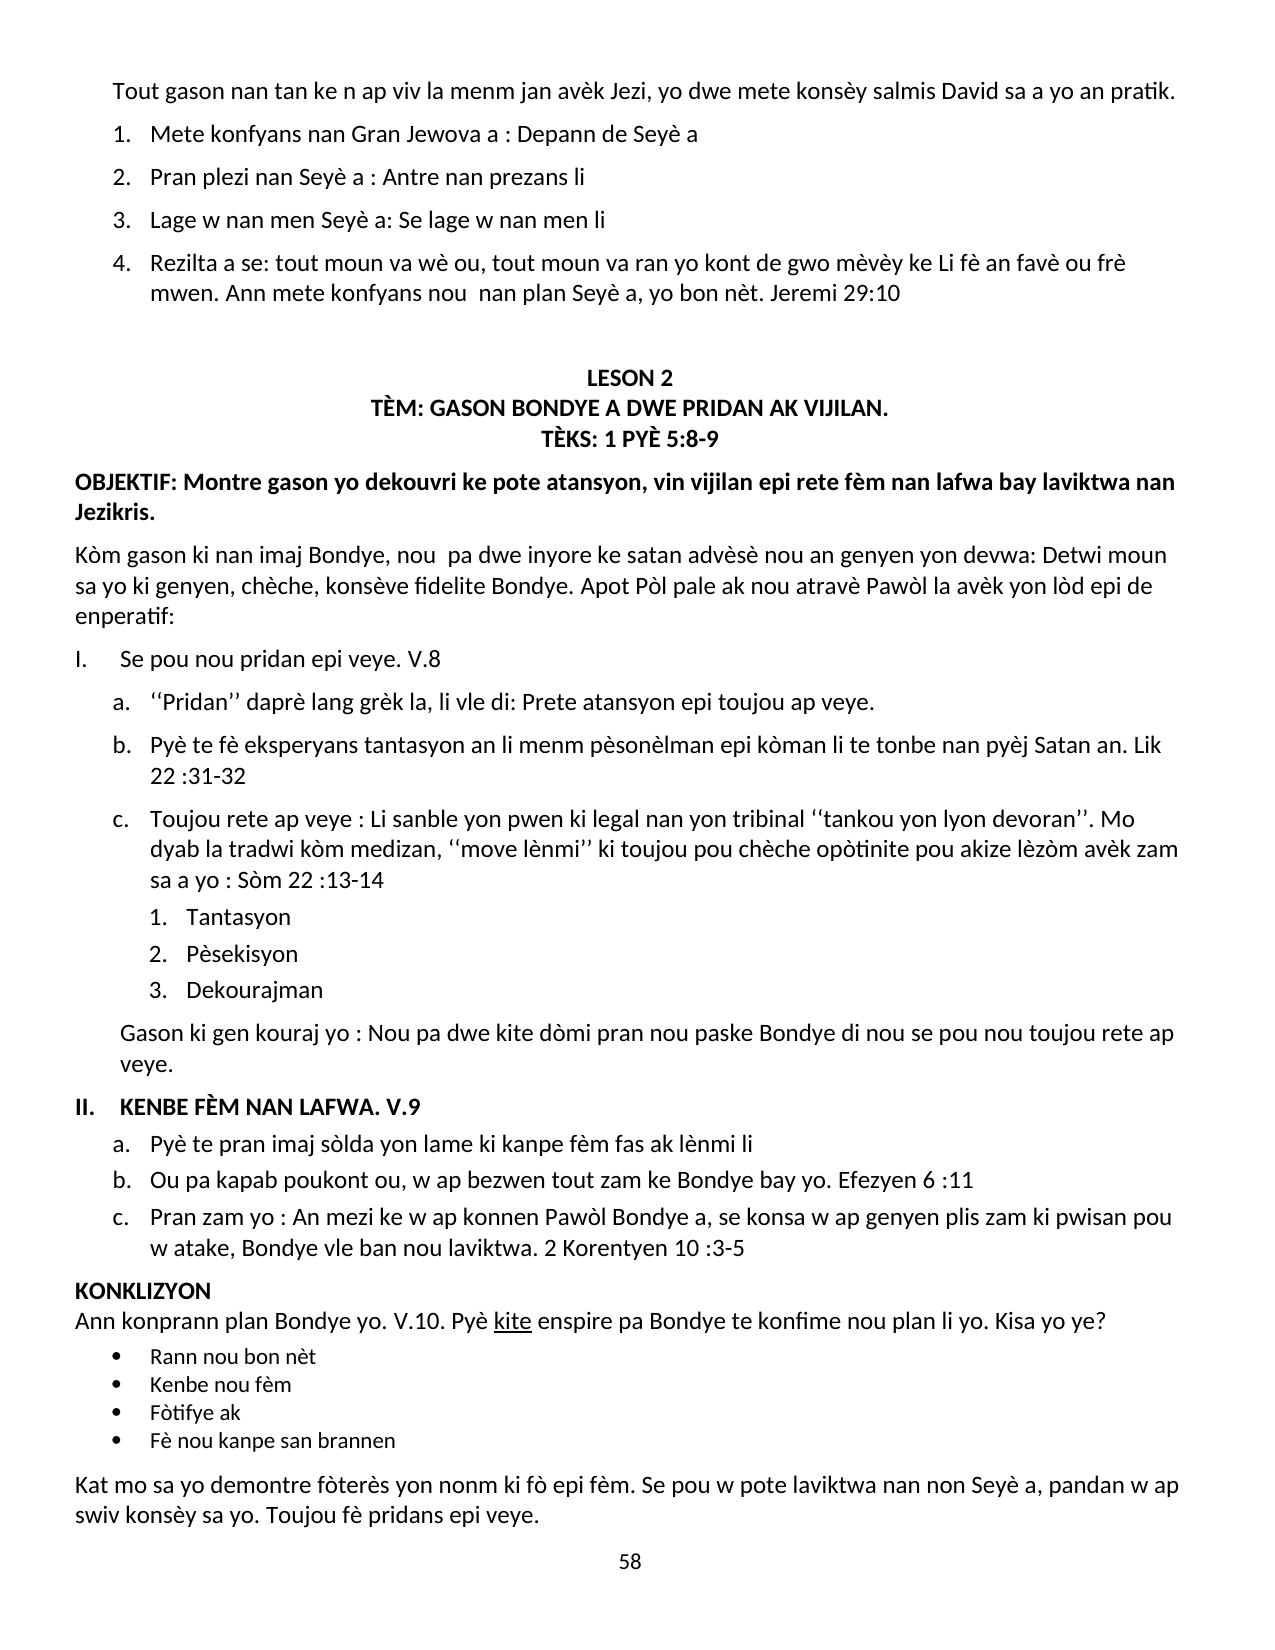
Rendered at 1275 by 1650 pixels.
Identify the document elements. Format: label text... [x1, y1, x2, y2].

text OBJEKTIF: Montre gason yo dekouvri ke pote atansyon, vin vijilan epi rete fèm nan lafwa bay laviktwa nan Jezikris. [75, 466, 1185, 527]
list Pyè te pran imaj sòlda yon lame ki kanpe fèm fas ak lènmi li [112, 1128, 1185, 1158]
list Lage w nan men Seyè a: Se lage w nan men li [112, 204, 1185, 234]
text Kat mo sa yo demontre fòterès yon nonm ki fò epi fèm. Se pou w pote laviktwa nan non Seyè a, pandan w ap swiv konsèy sa yo. Toujou fè pridans epi veye. [75, 1469, 1185, 1530]
list Pèsekisyon [149, 938, 1185, 968]
list Fòtifye ak [112, 1398, 1185, 1426]
text KONKLIZYON Ann konprann plan Bondye yo. V.10. Pyè kite enspire pa Bondye te konfime nou plan li yo. Kisa yo ye? [75, 1275, 1185, 1336]
list Kenbe nou fèm [112, 1370, 1185, 1398]
text Tout gason nan tan ke n ap viv la menm jan avèk Jezi, yo dwe mete konsèy salmis David sa a yo an pratik. [112, 75, 1185, 106]
list Dekourajman [149, 974, 1185, 1005]
list ‘‘Pridan’’ daprè lang grèk la, li vle di: Prete atansyon epi toujou ap veye. [112, 687, 1185, 717]
text Gason ki gen kouraj yo : Nou pa dwe kite dòmi pran nou paske Bondye di nou se pou nou toujou rete ap veye. [120, 1017, 1185, 1078]
list Toujou rete ap veye : Li sanble yon pwen ki legal nan yon tribinal ‘‘tankou yon lyon devoran’’. Mo dyab la tradwi kòm medizan, ‘‘move lènmi’’ ki toujou pou chèche opòtinite pou akize lèzòm avèk zam sa a yo : Sòm 22 :13-14 [112, 803, 1185, 895]
list Mete konfyans nan Gran Jewova a : Depann de Seyè a [112, 118, 1185, 148]
list Pyè te fè eksperyans tantasyon an li menm pèsonèlman epi kòman li te tonbe nan pyèj Satan an. Lik 22 :31-32 [112, 729, 1185, 791]
list Ou pa kapab poukont ou, w ap bezwen tout zam ke Bondye bay yo. Efezyen 6 :11 [112, 1164, 1185, 1195]
list Rezilta a se: tout moun va wè ou, tout moun va ran yo kont de gwo mèvèy ke Li fè an favè ou frè mwen. Ann mete konfyans nou nan plan Seyè a, yo bon nèt. Jeremi 29:10 [112, 247, 1185, 308]
list Rann nou bon nèt [112, 1342, 1185, 1370]
list Fè nou kanpe san brannen [112, 1426, 1185, 1454]
list KENBE FÈM NAN LAFWA. V.9 [75, 1091, 1185, 1122]
list Pran zam yo : An mezi ke w ap konnen Pawòl Bondye a, se konsa w ap genyen plis zam ki pwisan pou w atake, Bondye vle ban nou laviktwa. 2 Korentyen 10 :3-5 [112, 1201, 1185, 1262]
list Pran plezi nan Seyè a : Antre nan prezans li [112, 161, 1185, 192]
list Se pou nou pridan epi veye. V.8 [75, 643, 1185, 674]
text Kòm gason ki nan imaj Bondye, nou pa dwe inyore ke satan advèsè nou an genyen yon devwa: Detwi moun sa yo ki genyen, chèche, konsève fidelite Bondye. Apot Pòl pale ak nou atravè Pawòl la avèk yon lòd epi de enperatif: [75, 539, 1185, 631]
text LESON 2 TÈM: GASON BONDYE A DWE PRIDAN AK VIJILAN. TÈKS: 1 PYÈ 5:8-9 [75, 362, 1185, 453]
list Tantasyon [149, 901, 1185, 931]
